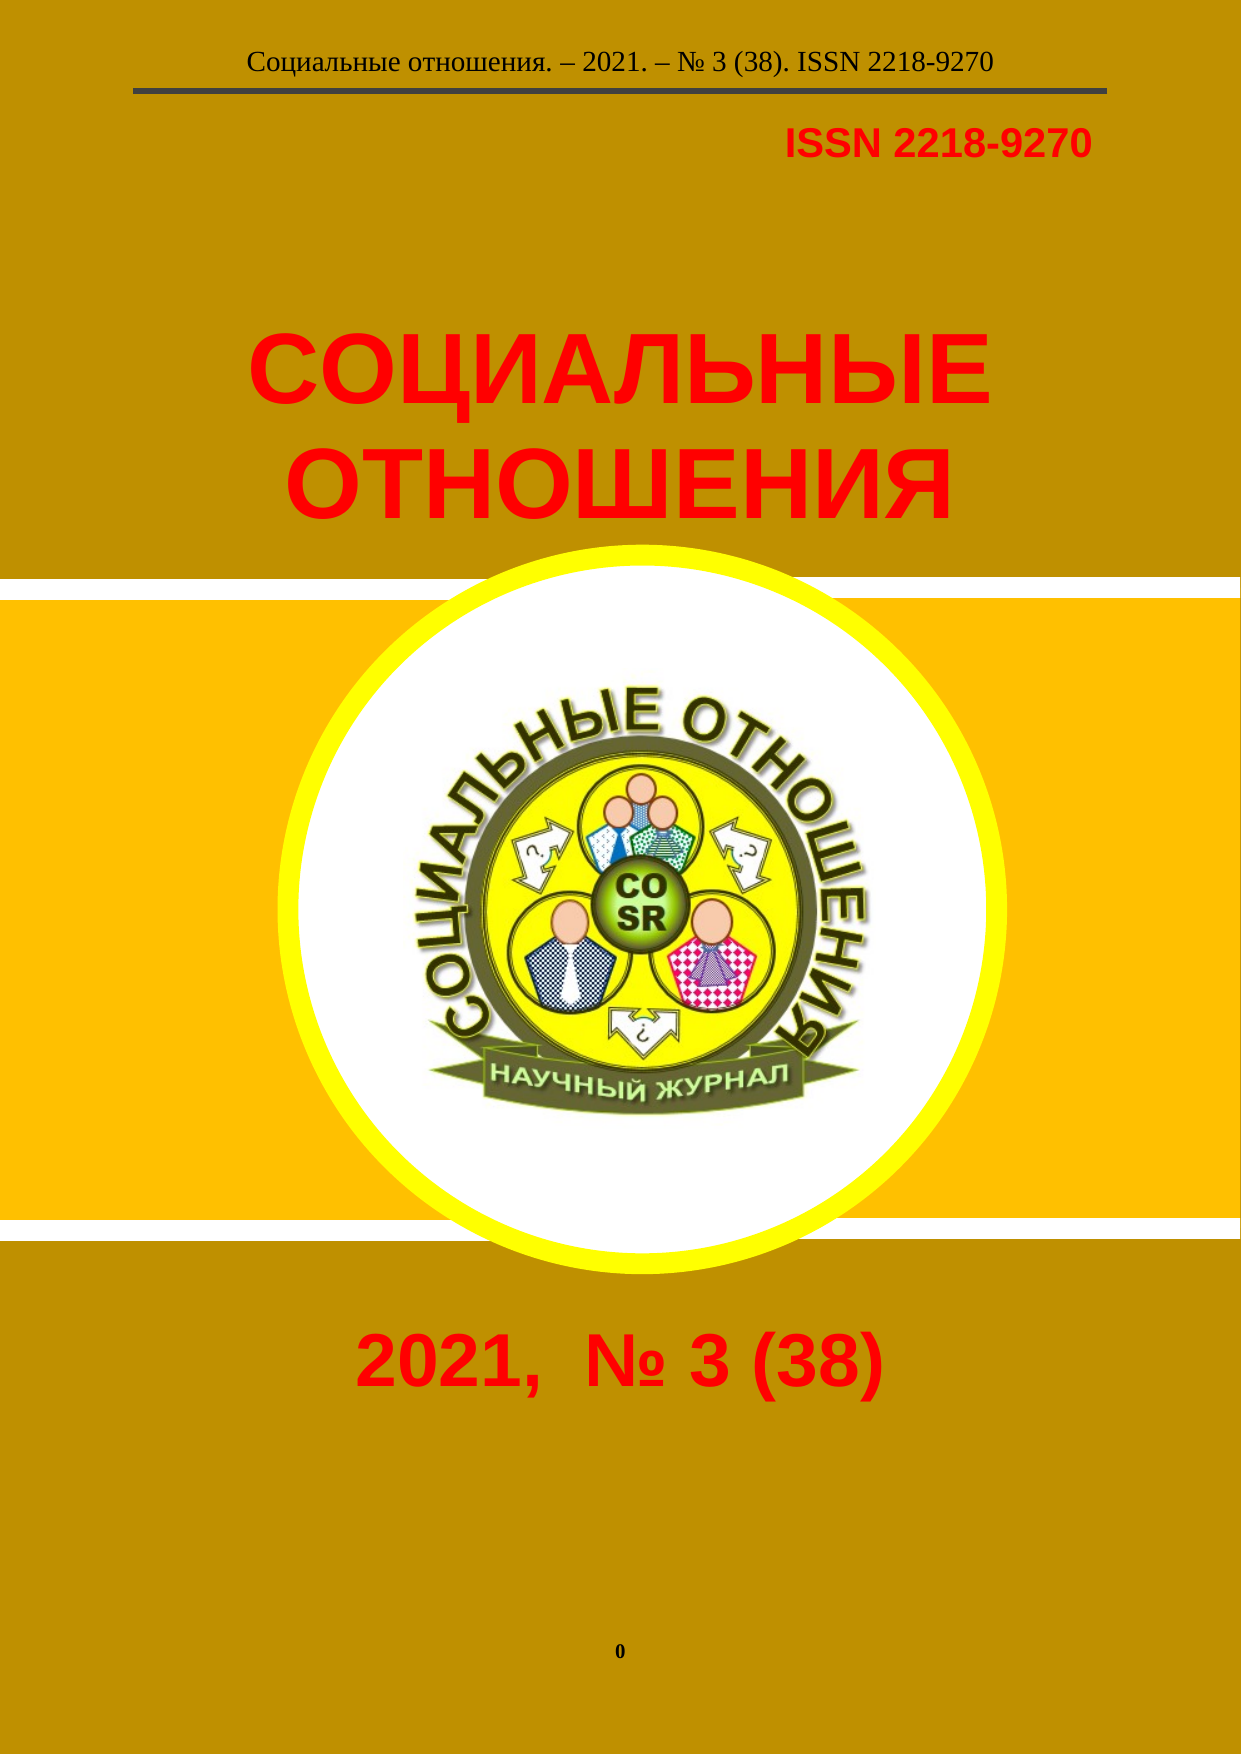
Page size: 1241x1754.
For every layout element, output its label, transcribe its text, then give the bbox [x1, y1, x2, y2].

title ОТНОШЕНИЯ [133, 425, 1107, 540]
picture [403, 668, 876, 1141]
title СОЦИАЛЬНЫЕ [133, 310, 1107, 425]
title ISSN 2218-9270 [133, 118, 1093, 166]
title 2021, № 3 (38) [133, 1316, 1107, 1402]
